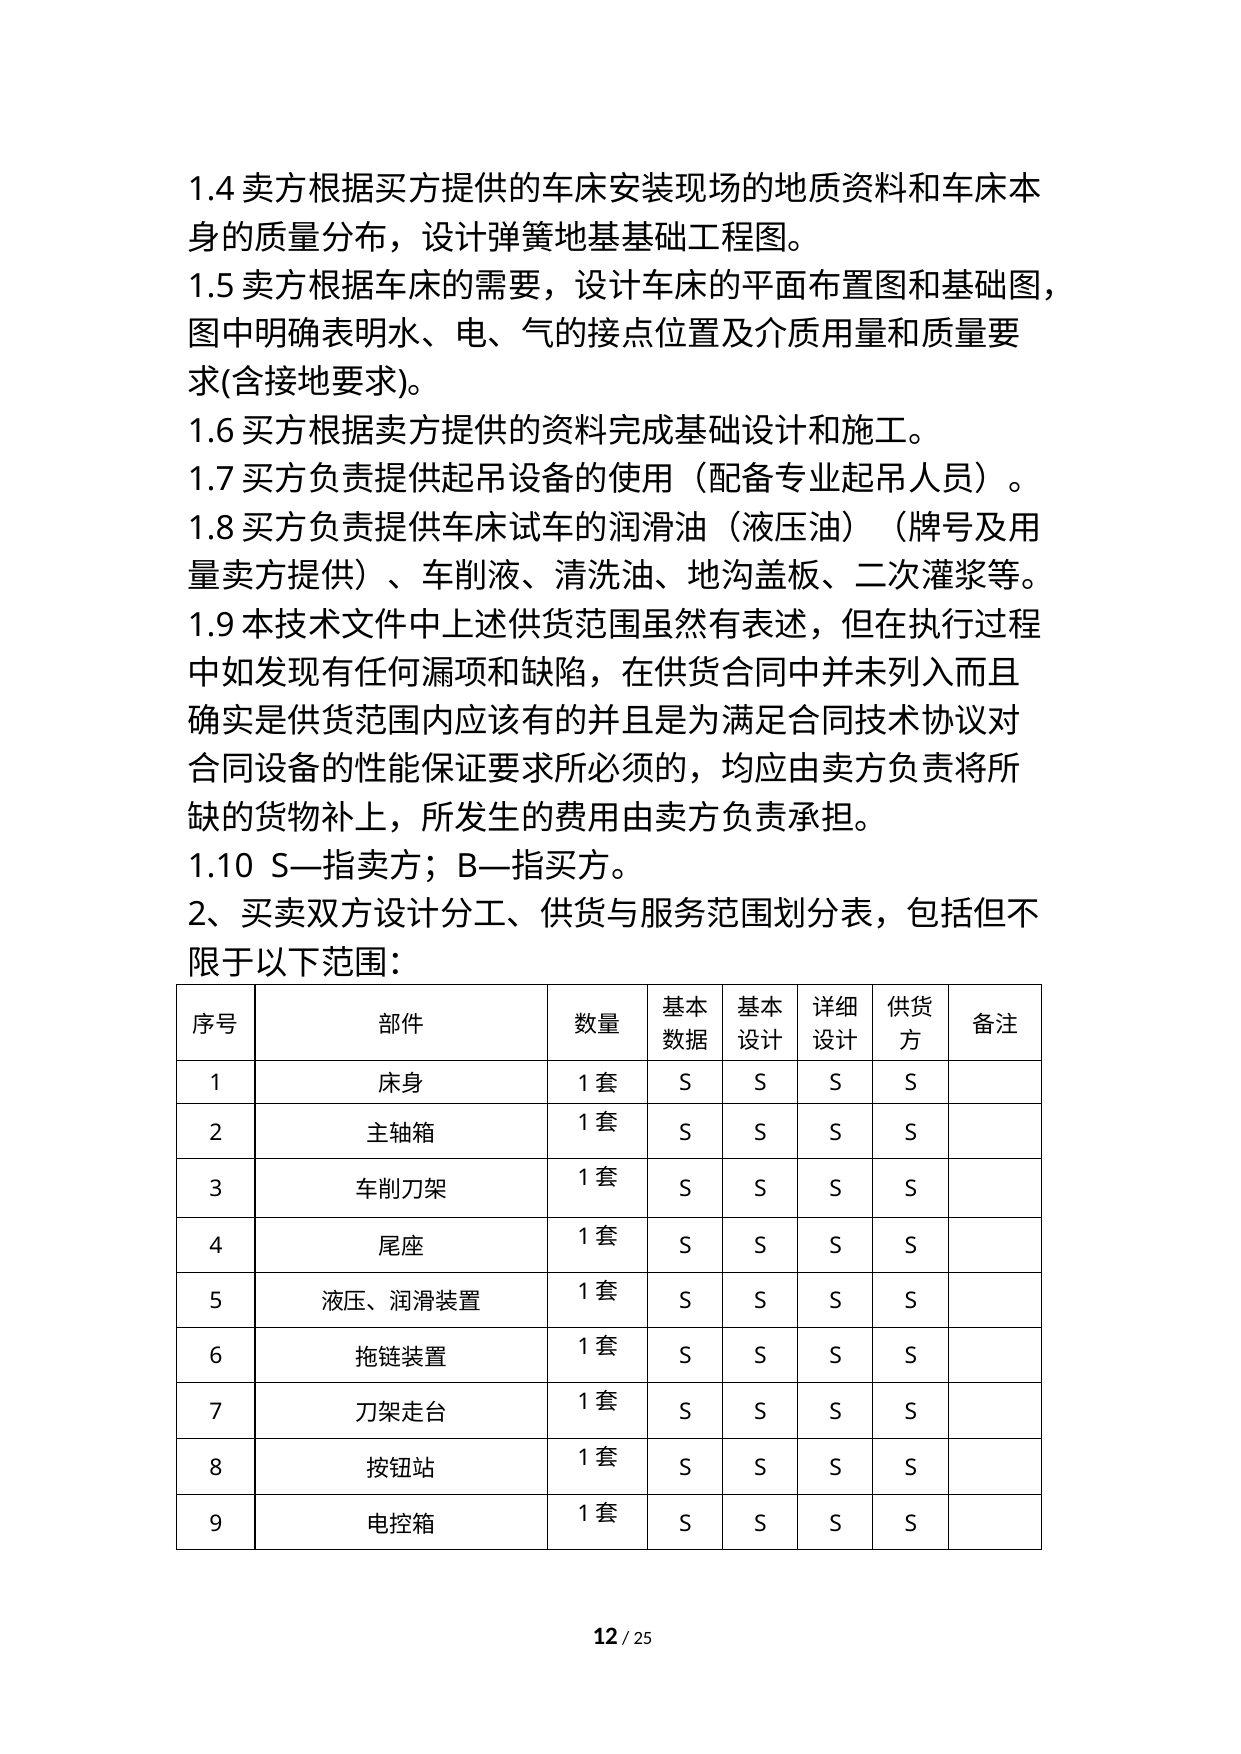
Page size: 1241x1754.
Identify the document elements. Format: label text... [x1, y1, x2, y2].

table_cell 液压、润滑装置 [256, 1273, 547, 1327]
table_header 部件 [256, 985, 547, 1060]
table_cell [949, 1273, 1041, 1327]
table_cell [949, 1383, 1041, 1437]
table_cell 3 [177, 1159, 254, 1217]
table_cell S [723, 1104, 797, 1158]
text 1.5卖方根据车床的需要，设计车床的平面布置图和基础图，图中明确表明水、电、气的接点位置及介质用量和质量要求(含接地要求)。 [187, 259, 1053, 404]
text 1.4卖方根据买方提供的车床安装现场的地质资料和车床本身的质量分布，设计弹簧地基基础工程图。 [187, 162, 1053, 259]
table_cell [949, 1104, 1041, 1158]
table_cell S [648, 1273, 722, 1327]
table_header 详细设计 [798, 985, 872, 1060]
table_cell 1套 [548, 1159, 647, 1217]
table_cell S [723, 1439, 797, 1494]
table_cell 按钮站 [256, 1439, 547, 1494]
table_cell S [798, 1273, 872, 1327]
table_cell S [873, 1218, 948, 1272]
table_cell 尾座 [256, 1218, 547, 1272]
table_cell S [798, 1495, 872, 1549]
table_cell S [873, 1439, 948, 1494]
table_cell 刀架走台 [256, 1383, 547, 1437]
text 2、买卖双方设计分工、供货与服务范围划分表，包括但不限于以下范围： [187, 887, 1053, 984]
table_cell S [723, 1061, 797, 1103]
table_cell S [723, 1159, 797, 1217]
table_cell 1套 [548, 1218, 647, 1272]
table_cell S [648, 1328, 722, 1382]
table_cell [949, 1439, 1041, 1494]
table_header 数量 [548, 985, 647, 1060]
text 1.7买方负责提供起吊设备的使用（配备专业起吊人员）。 [187, 452, 1053, 501]
table_cell 1套 [548, 1495, 647, 1549]
table_cell S [798, 1104, 872, 1158]
text 1.8买方负责提供车床试车的润滑油（液压油）（牌号及用量卖方提供）、车削液、清洗油、地沟盖板、二次灌浆等。 [187, 501, 1053, 597]
table_cell S [798, 1328, 872, 1382]
table_cell S [723, 1328, 797, 1382]
table_cell S [648, 1383, 722, 1437]
table_header 供货方 [873, 985, 948, 1060]
table_cell 5 [177, 1273, 254, 1327]
table_cell S [798, 1061, 872, 1103]
table_header 基本数据 [648, 985, 722, 1060]
table_cell S [648, 1061, 722, 1103]
table_cell S [648, 1495, 722, 1549]
table_cell S [873, 1328, 948, 1382]
table_cell 1套 [548, 1061, 647, 1103]
table_cell S [873, 1104, 948, 1158]
table_cell S [798, 1218, 872, 1272]
table_cell S [873, 1383, 948, 1437]
table_cell S [723, 1495, 797, 1549]
table_cell S [648, 1218, 722, 1272]
table_cell S [723, 1273, 797, 1327]
table_header 序号 [177, 985, 254, 1060]
table_cell S [873, 1061, 948, 1103]
table_cell S [723, 1383, 797, 1437]
table_cell S [723, 1218, 797, 1272]
table_cell 1套 [548, 1439, 647, 1494]
table_cell [949, 1061, 1041, 1103]
table_cell 床身 [256, 1061, 547, 1103]
table_cell 电控箱 [256, 1495, 547, 1549]
table_cell 车削刀架 [256, 1159, 547, 1217]
table_cell 1套 [548, 1273, 647, 1327]
table_cell 拖链装置 [256, 1328, 547, 1382]
table_header 基本设计 [723, 985, 797, 1060]
table_cell 9 [177, 1495, 254, 1549]
table_cell 4 [177, 1218, 254, 1272]
table_cell S [873, 1495, 948, 1549]
table_cell S [648, 1159, 722, 1217]
text 1.6买方根据卖方提供的资料完成基础设计和施工。 [187, 404, 1053, 452]
table_cell S [873, 1273, 948, 1327]
table_cell 主轴箱 [256, 1104, 547, 1158]
table_cell [949, 1495, 1041, 1549]
text 1.10 S—指卖方；B—指买方。 [187, 839, 1053, 887]
table_cell 1套 [548, 1383, 647, 1437]
table_cell S [798, 1439, 872, 1494]
table_cell [949, 1159, 1041, 1217]
table_cell S [648, 1439, 722, 1494]
table_cell 8 [177, 1439, 254, 1494]
table_cell S [798, 1159, 872, 1217]
text 1.9本技术文件中上述供货范围虽然有表述，但在执行过程中如发现有任何漏项和缺陷，在供货合同中并未列入而且确实是供货范围内应该有的并且是为满足合同技术协议对合同设备的性能保证要求所必须的，均应由卖方负责将所缺的货物补上，所发生的费用由卖方负责承担。 [187, 597, 1053, 839]
table_cell S [873, 1159, 948, 1217]
table_cell 2 [177, 1104, 254, 1158]
table_header 备注 [949, 985, 1041, 1060]
table_cell 1套 [548, 1104, 647, 1158]
table_cell 6 [177, 1328, 254, 1382]
table_cell S [648, 1104, 722, 1158]
table_cell [949, 1218, 1041, 1272]
table_cell 7 [177, 1383, 254, 1437]
table_cell [949, 1328, 1041, 1382]
table_cell 1套 [548, 1328, 647, 1382]
table_cell 1 [177, 1061, 254, 1103]
table_cell S [798, 1383, 872, 1437]
